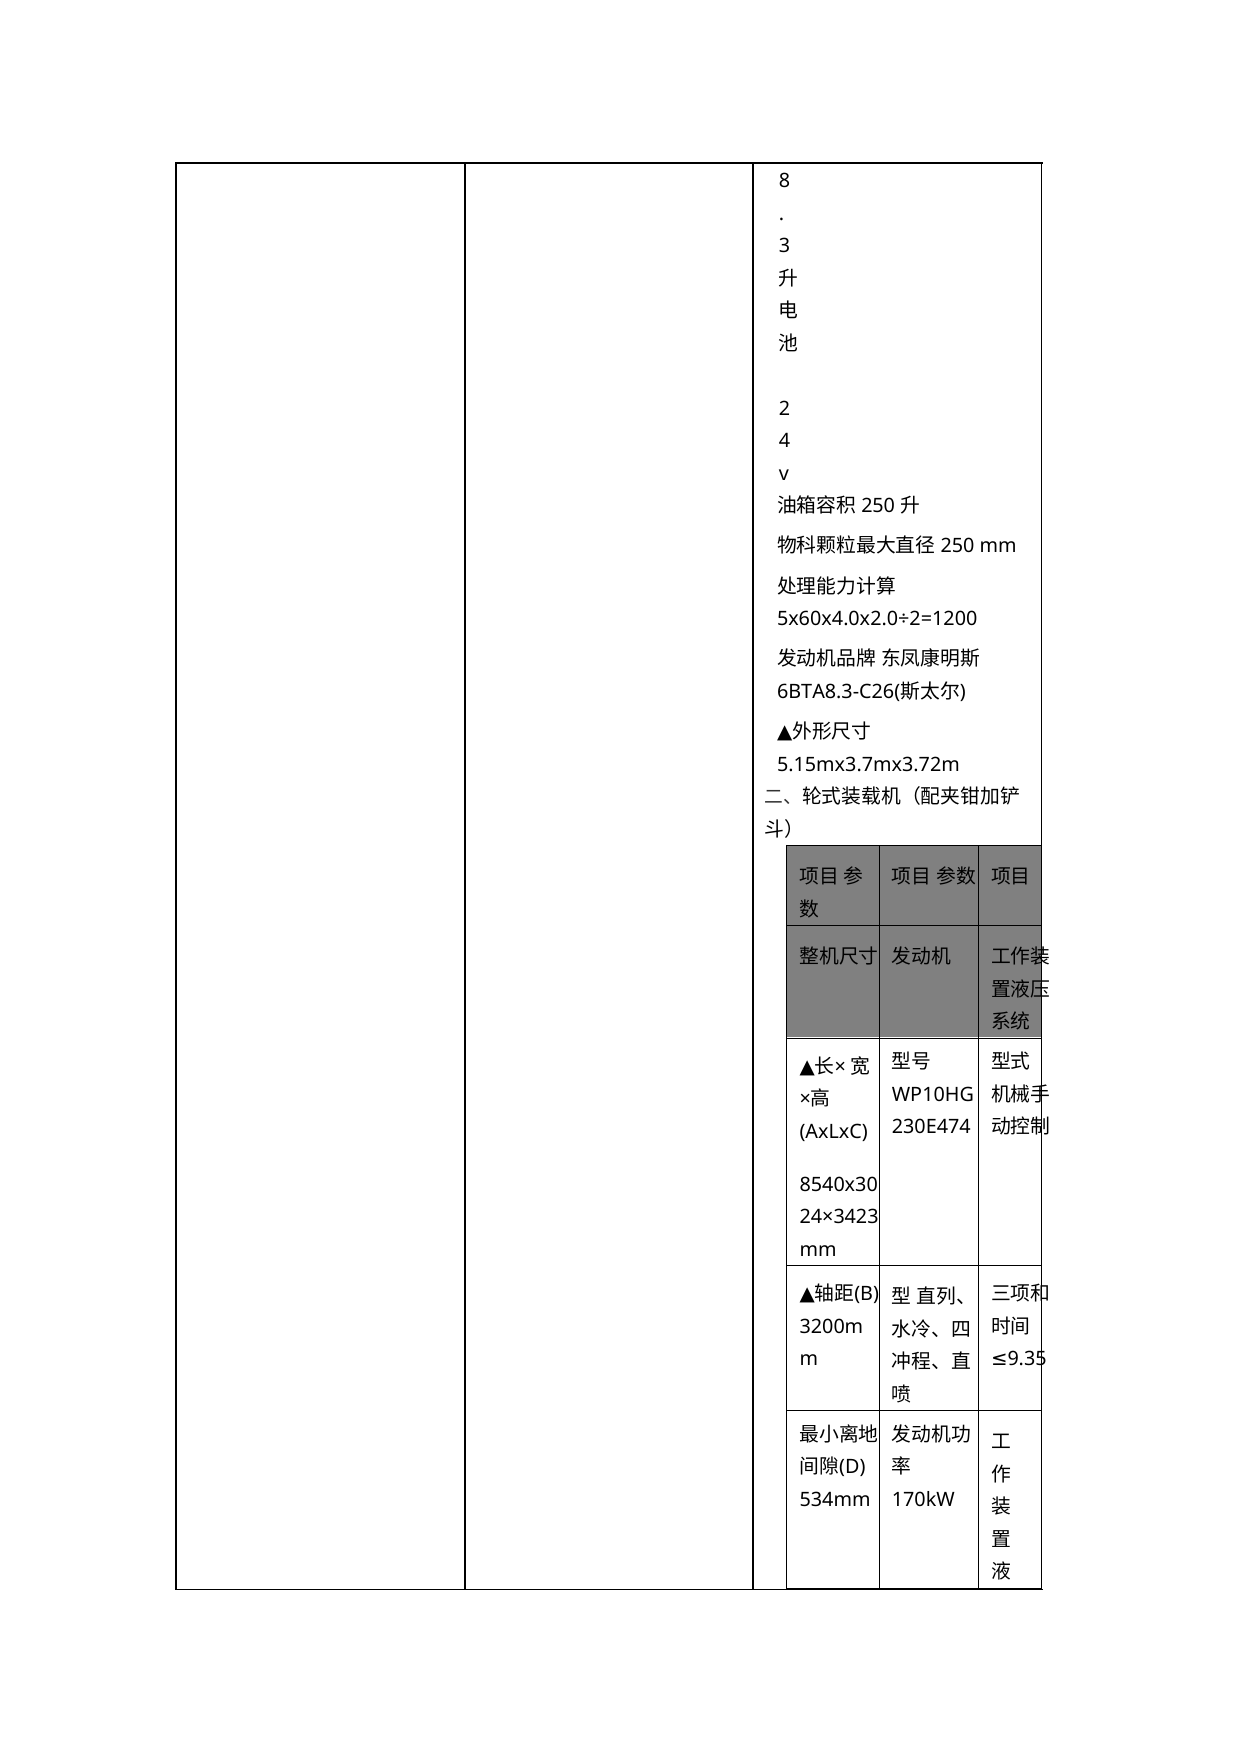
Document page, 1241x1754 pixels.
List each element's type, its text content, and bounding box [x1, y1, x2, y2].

table_cell [466, 164, 752, 1588]
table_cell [754, 164, 1041, 1588]
table_cell 1 [177, 164, 464, 1588]
